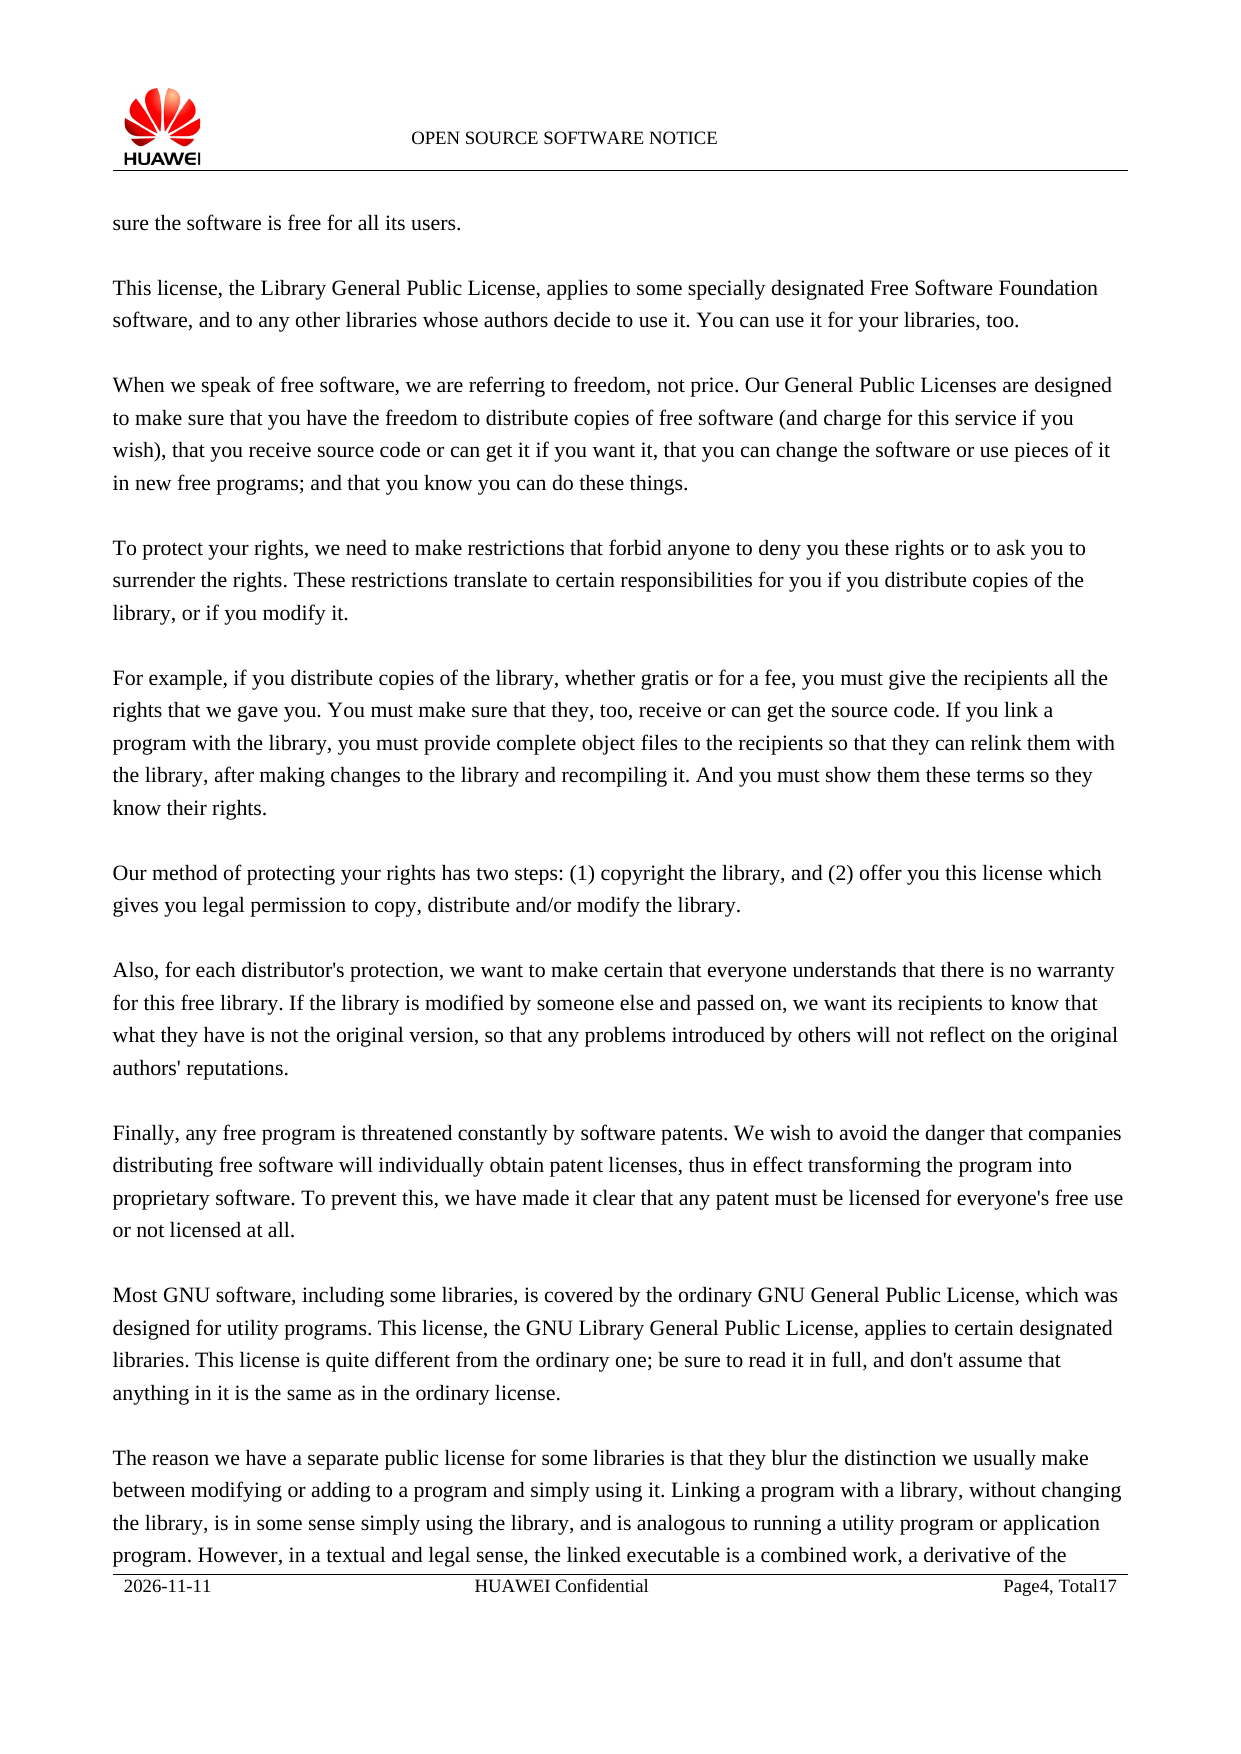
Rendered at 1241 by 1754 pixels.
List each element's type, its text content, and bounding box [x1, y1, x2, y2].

picture [124, 88, 201, 165]
